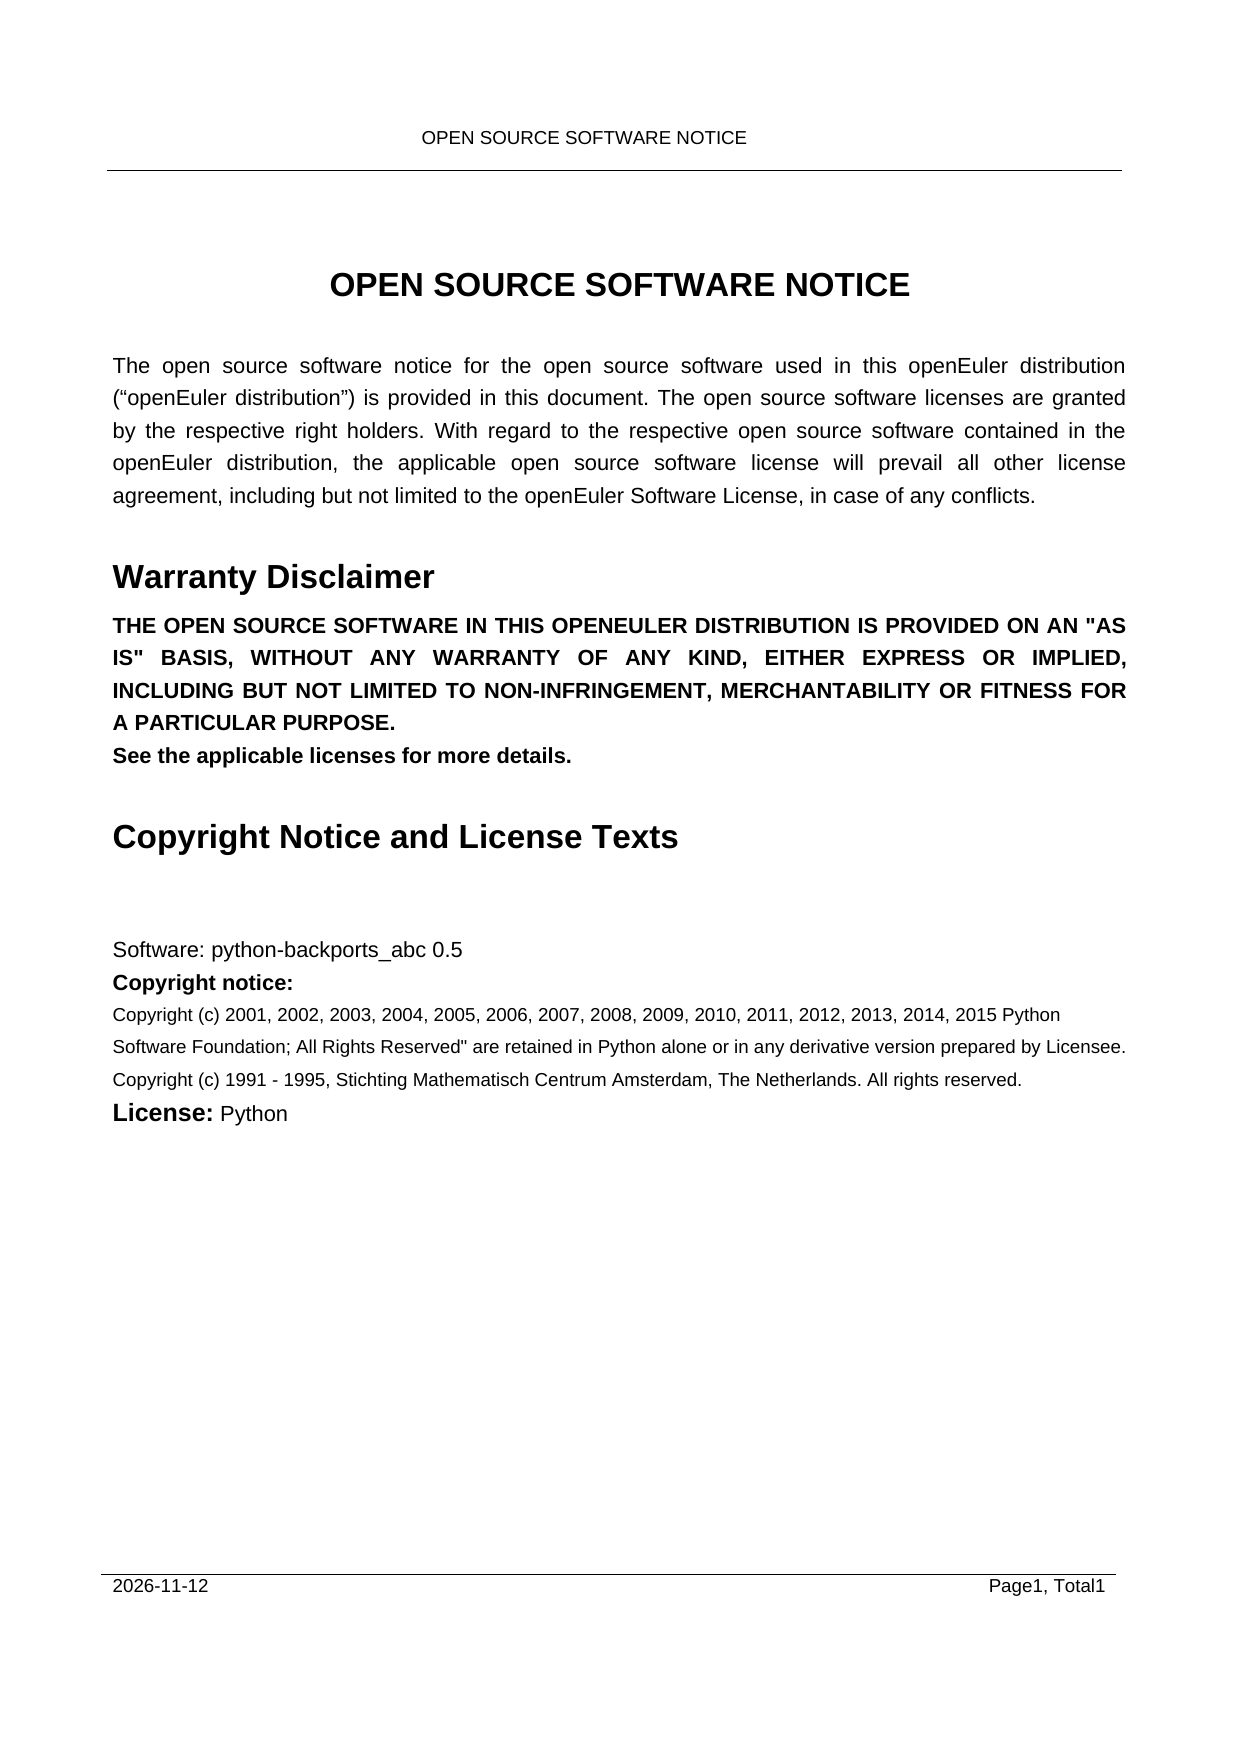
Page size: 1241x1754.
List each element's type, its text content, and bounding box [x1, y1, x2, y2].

text Warranty Disclaimer [112, 544, 1128, 609]
text Software: python-backports_abc 0.5 [112, 933, 1128, 966]
text Copyright (c) 1991 - 1995, Stichting Mathematisch Centrum Amsterdam, The Netherlands. All rights reserved. [112, 1063, 1128, 1096]
text Copyright notice: [112, 966, 1128, 998]
text OPEN SOURCE SOFTWARE NOTICE [112, 251, 1128, 316]
text The open source software notice for the open source software used in this openEuler distribution (“openEuler distribution”) is provided in this document. The open source software licenses are granted by the respective right holders. With regard to the respective open source software contained in the openEuler distribution, the applicable open source software license will prevail all other license agreement, including but not limited to the openEuler Software License, in case of any conflicts. [112, 349, 1128, 511]
text THE OPEN SOURCE SOFTWARE IN THIS OPENEULER DISTRIBUTION IS PROVIDED ON AN "AS IS" BASIS, WITHOUT ANY WARRANTY OF ANY KIND, EITHER EXPRESS OR IMPLIED, INCLUDING BUT NOT LIMITED TO NON-INFRINGEMENT, MERCHANTABILITY OR FITNESS FOR A PARTICULAR PURPOSE. See the applicable licenses for more details. [112, 609, 1128, 771]
text Copyright Notice and License Texts [112, 804, 1128, 869]
text License: Python [112, 1096, 1128, 1193]
text Copyright (c) 2001, 2002, 2003, 2004, 2005, 2006, 2007, 2008, 2009, 2010, 2011, 2012, 2013, 2014, 2015 Python Software Foundation; All Rights Reserved" are retained in Python alone or in any derivative version prepared by Licensee. [112, 998, 1128, 1063]
